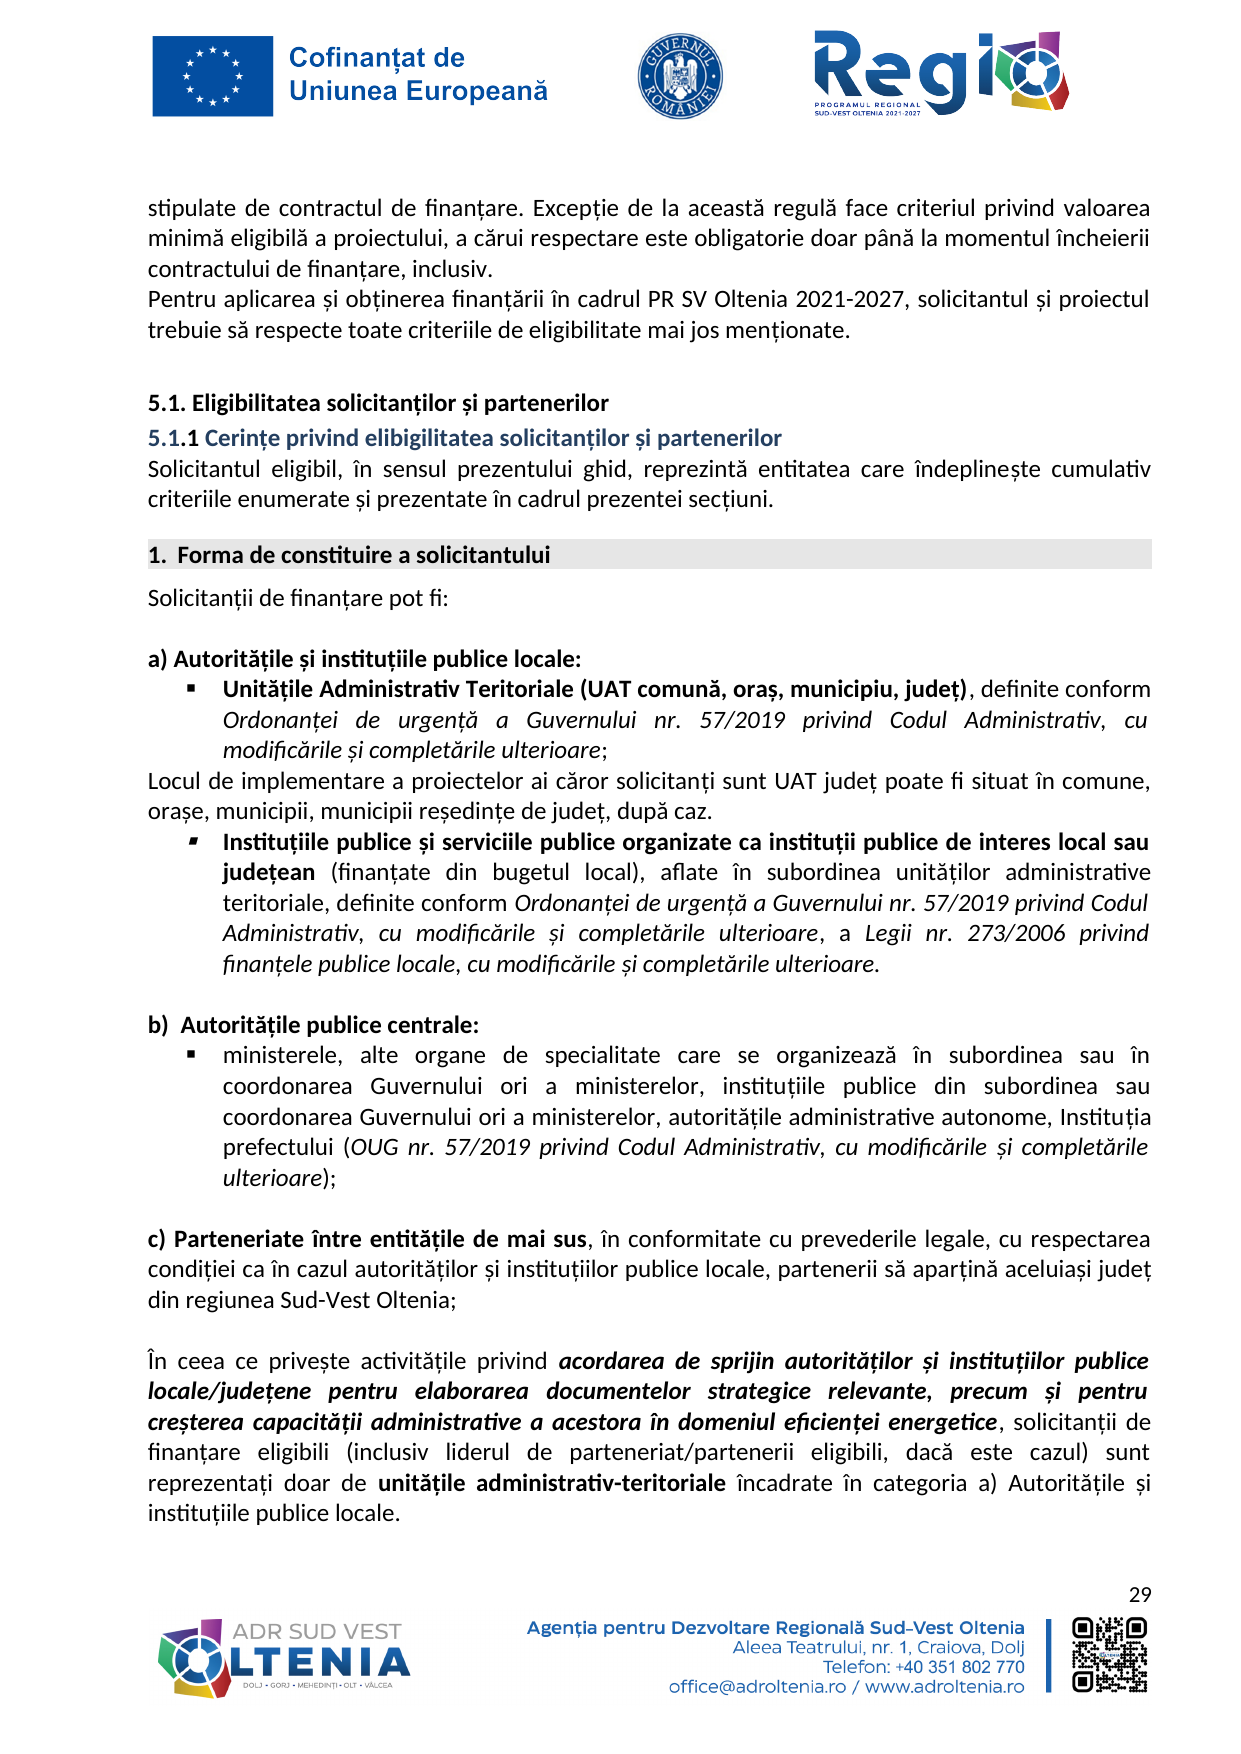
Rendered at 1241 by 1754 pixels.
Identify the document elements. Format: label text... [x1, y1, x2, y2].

picture [148, 1608, 1152, 1706]
text În ceea ce privește activităţile privind acordarea de sprijin autorităților și instituţiilor publice locale/judeţene pentru elaborarea documentelor strategice relevante, precum și pentru creșterea capacităţii administrative a acestora în domeniul eficienţei energetice, solicitanţii de finanţare eligibili (inclusiv liderul de parteneriat/partenerii eligibili, dacă este cazul) sunt reprezentaţi doar de unităţile administrativ-teritoriale încadrate în categoria a) Autoritățile și instituțiile publice locale. [148, 1345, 1152, 1528]
list Unitățile Administrativ Teritoriale (UAT comună, oraș, municipiu, județ), definite conform Ordonanței de urgență a Guvernului nr. 57/2019 privind Codul Administrativ, cu modificările şi completările ulterioare; [185, 673, 1152, 765]
text Locul de implementare a proiectelor ai căror solicitanți sunt UAT județ poate fi situat în comune, orașe, municipii, municipii reședințe de județ, după caz. [148, 765, 1152, 826]
list Forma de constituire a solicitantului [148, 539, 1152, 569]
text Solicitantul eligibil, în sensul prezentului ghid, reprezintă entitatea care îndeplineşte cumulativ criteriile enumerate și prezentate în cadrul prezentei secțiuni. [148, 453, 1152, 514]
text 5.1. Eligibilitatea solicitanților și partenerilor [148, 387, 1152, 418]
list Instituțiile publice și serviciile publice organizate ca instituții publice de interes local sau județean (finanțate din bugetul local), aflate în subordinea unităților administrative teritoriale, definite conform Ordonanței de urgență a Guvernului nr. 57/2019 privind Codul Administrativ, cu modificările şi completările ulterioare, a Legii nr. 273/2006 privind finanţele publice locale, cu modificările și completările ulterioare. [185, 826, 1152, 978]
text Solicitanţii de finanţare pot fi: [148, 582, 1152, 612]
picture [147, 31, 550, 120]
picture [633, 31, 728, 121]
list ministerele, alte organe de specialitate care se organizează în subordinea sau în coordonarea Guvernului ori a ministerelor, instituțiile publice din subordinea sau coordonarea Guvernului ori a ministerelor, autorităţile administrative autonome, Instituția prefectului (OUG nr. 57/2019 privind Codul Administrativ, cu modificările și completările ulterioare); [185, 1039, 1152, 1192]
text b) Autoritățile publice centrale: [148, 1009, 1152, 1039]
text c) Parteneriate între entitățile de mai sus, în conformitate cu prevederile legale, cu respectarea condiției ca în cazul autorităților și instituțiilor publice locale, partenerii să aparțină aceluiași județ din regiunea Sud-Vest Oltenia; [148, 1223, 1152, 1314]
picture [812, 29, 1071, 119]
text a) Autoritățile și instituțiile publice locale: [148, 643, 1152, 673]
subtitle 5.1.1 Cerințe privind elibigilitatea solicitanților și partenerilor [148, 422, 1152, 453]
text Pentru aplicarea și obținerea finanțării în cadrul PR SV Oltenia 2021-2027, solicitantul și proiectul trebuie să respecte toate criteriile de eligibilitate mai jos menționate. [148, 283, 1152, 344]
